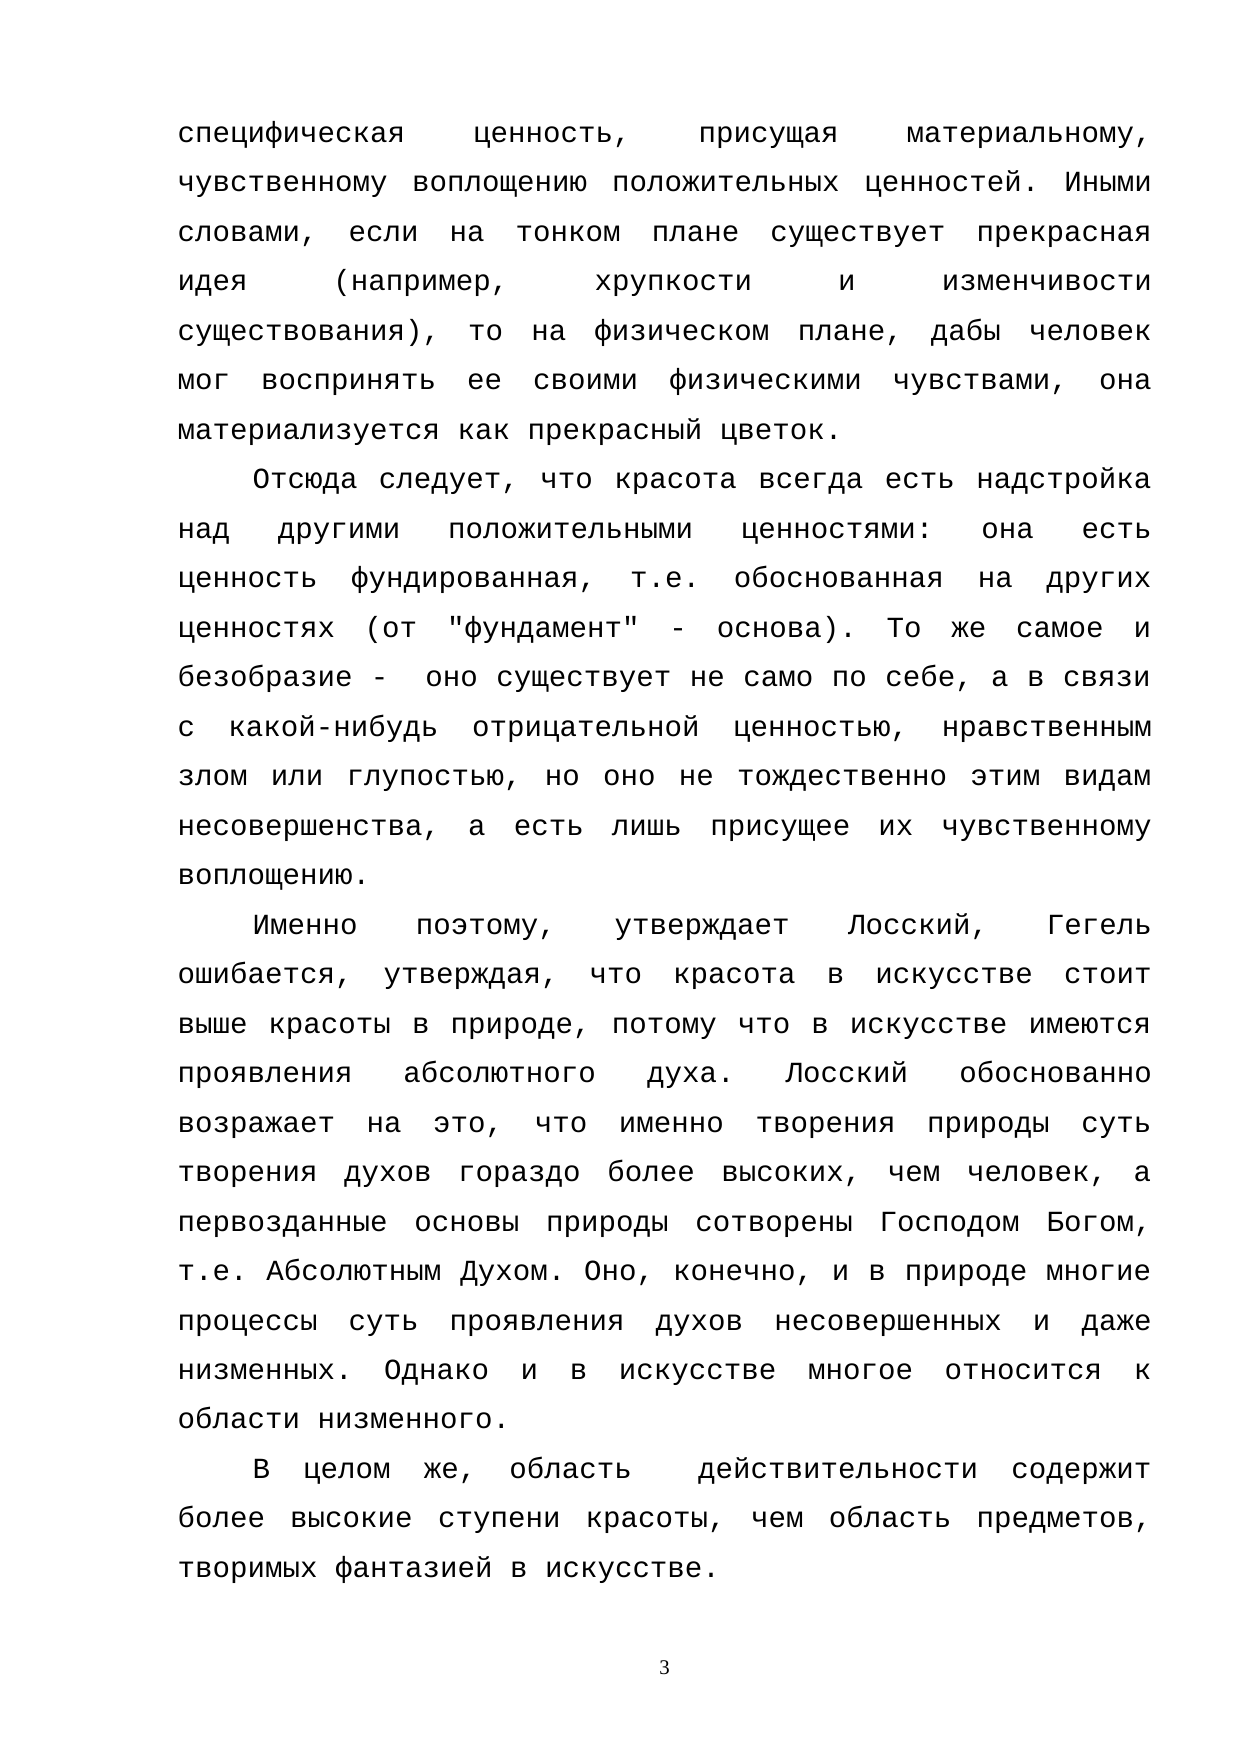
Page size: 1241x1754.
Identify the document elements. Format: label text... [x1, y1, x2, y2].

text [177, 118, 1152, 448]
text Именно поэтому, утверждает Лосский, Гегель ошибается, утверждая, что красота в искусстве стоит выше красоты в природе, потому что в искусстве имеются проявления абсолютного духа. Лосский обоснованно возражает на это, что именно творения природы суть творения духов гораздо более высоких, чем человек, а первозданные основы природы сотворены Господом Богом, т.е. Абсолютным Духом. Оно, конечно, и в природе многие процессы суть проявления духов несовершенных и даже низменных. Однако и в искусстве многое относится к области низменного. [177, 910, 1152, 1438]
text В целом же, область действительности содержит более высокие ступени красоты, чем область предметов, творимых фантазией в искусстве. [177, 1454, 1152, 1586]
text Отсюда следует, что красота всегда есть надстройка над другими положительными ценностями: она есть ценность фундированная, т.е. обоснованная на других ценностях (от "фундамент" - основа). То же самое и безобразие - оно существует не само по себе, а в связи с какой-нибудь отрицательной ценностью, нравственным злом или глупостью, но оно не тождественно этим видам несовершенства, а есть лишь присущее их чувственному воплощению. [177, 464, 1152, 893]
